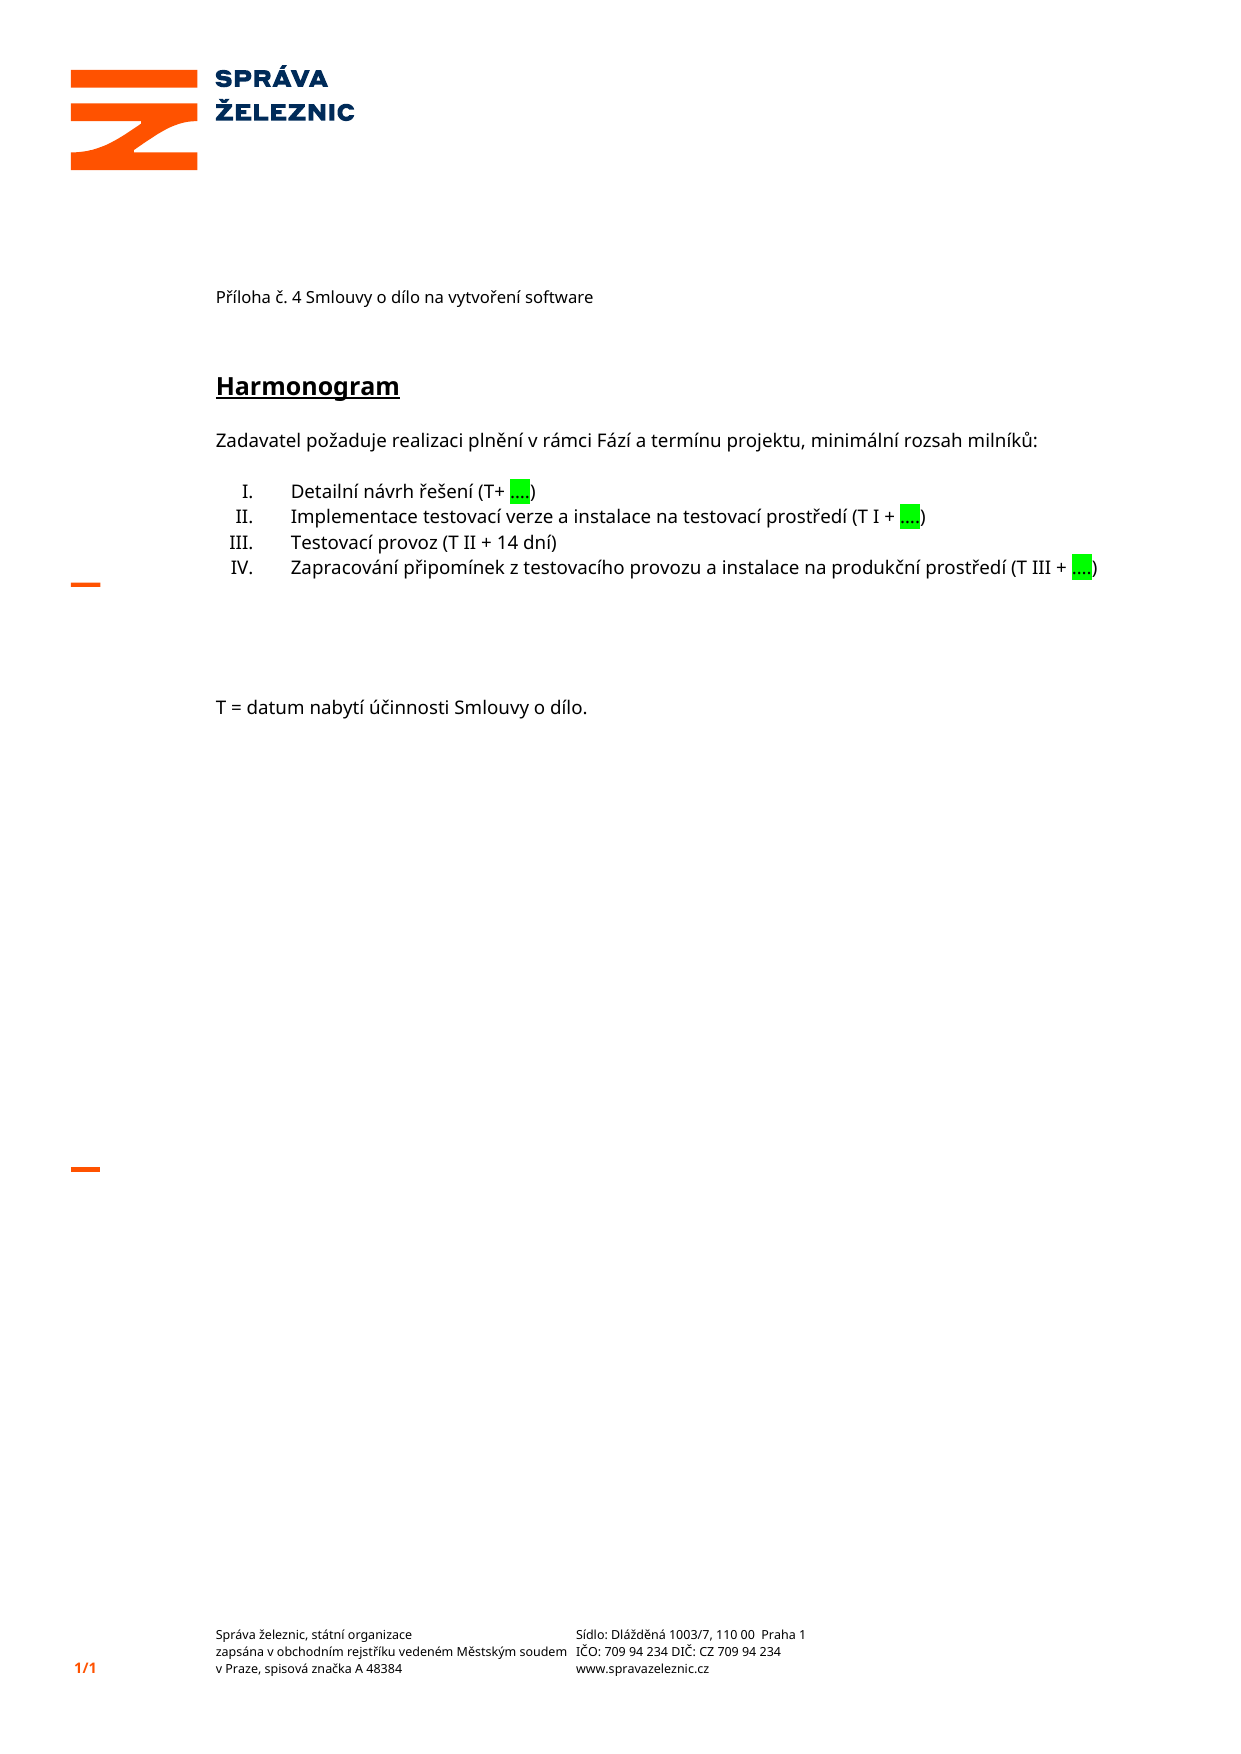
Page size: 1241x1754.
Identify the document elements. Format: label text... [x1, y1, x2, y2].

list Testovací provoz (T II + 14 dní) [253, 529, 1119, 554]
text T = datum nabytí účinnosti Smlouvy o dílo. [216, 694, 1122, 720]
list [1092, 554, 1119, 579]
list Implementace testovací verze a instalace na testovací prostředí (T I + ….) [253, 504, 900, 529]
text Harmonogram [216, 368, 1122, 402]
list Detailní návrh řešení (T+ ….) [253, 478, 1119, 504]
text Příloha č. 4 Smlouvy o dílo na vytvoření software [216, 286, 1122, 308]
text Zadavatel požaduje realizaci plnění v rámci Fází a termínu projektu, minimální rozsah milníků: [216, 428, 1119, 453]
list Implementace testovací verze a instalace na testovací prostředí (T I + ….) [920, 504, 1119, 529]
list Zapracování připomínek z testovacího provozu a instalace na produkční prostředí (T III + ….) [253, 554, 1072, 579]
